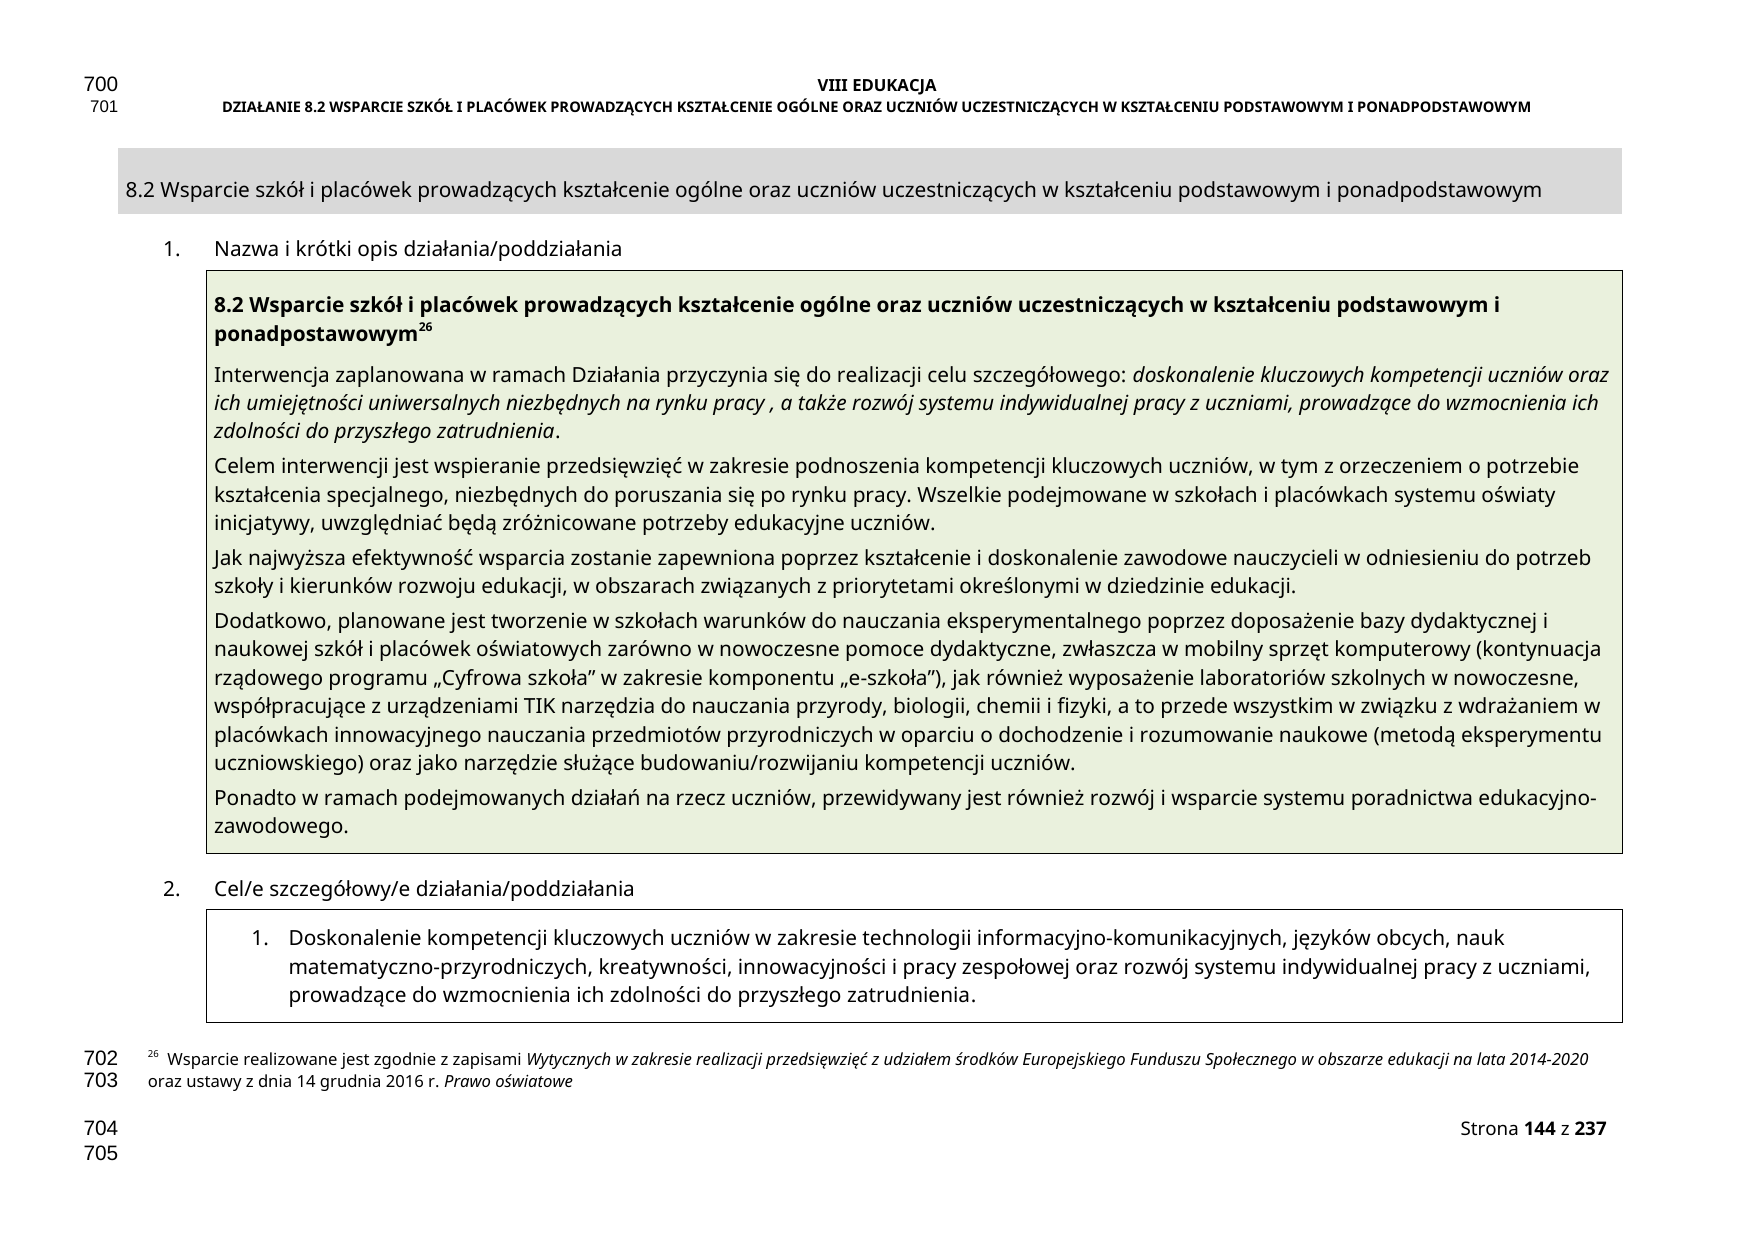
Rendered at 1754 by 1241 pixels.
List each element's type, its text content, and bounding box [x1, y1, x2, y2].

table_cell [118, 853, 207, 1022]
table_header 8.2 Wsparcie szkół i placówek prowadzących kształcenie ogólne oraz uczniów uczestniczących w kształceniu podstawowym i ponadpodstawowym [118, 148, 1622, 214]
table_cell [118, 215, 207, 853]
table_cell Nazwa i krótki opis działania/poddziałania [207, 215, 1622, 270]
table_cell 8.2 Wsparcie szkół i placówek prowadzących kształcenie ogólne oraz uczniów uczestniczących w kształceniu podstawowym i ponadpostawowym Interwencja zaplanowana w ramach Działania przyczynia się do realizacji celu szczegółowego: doskonalenie kluczowych kompetencji uczniów oraz ich umiejętności uniwersalnych niezbędnych na rynku pracy , a także rozwój systemu indywidualnej pracy z uczniami, prowadzące do wzmocnienia ich zdolności do przyszłego zatrudnienia. Celem interwencji jest wspieranie przedsięwzięć w zakresie podnoszenia kompetencji kluczowych uczniów, w tym z orzeczeniem o potrzebie kształcenia specjalnego, niezbędnych do poruszania się po rynku pracy. Wszelkie podejmowane w szkołach i placówkach systemu oświaty inicjatywy, uwzględniać będą zróżnicowane potrzeby edukacyjne uczniów. Jak najwyższa efektywność wsparcia zostanie zapewniona poprzez kształcenie i doskonalenie zawodowe nauczycieli w odniesieniu do potrzeb szkoły i kierunków rozwoju edukacji, w obszarach związanych z priorytetami określonymi w dziedzinie edukacji. Dodatkowo, planowane jest tworzenie w szkołach warunków do nauczania eksperymentalnego poprzez doposażenie bazy dydaktycznej i naukowej szkół i placówek oświatowych zarówno w nowoczesne pomoce dydaktyczne, zwłaszcza w mobilny sprzęt komputerowy (kontynuacja rządowego programu „Cyfrowa szkoła” w zakresie komponentu „e-szkoła”), jak również wyposażenie laboratoriów szkolnych w nowoczesne, współpracujące z urządzeniami TIK narzędzia do nauczania przyrody, biologii, chemii i fizyki, a to przede wszystkim w związku z wdrażaniem w placówkach innowacyjnego nauczania przedmiotów przyrodniczych w oparciu o dochodzenie i rozumowanie naukowe (metodą eksperymentu uczniowskiego) oraz jako narzędzie służące budowaniu/rozwijaniu kompetencji uczniów. Ponadto w ramach podejmowanych działań na rzecz uczniów, przewidywany jest również rozwój i wsparcie systemu poradnictwa edukacyjno-zawodowego. [207, 271, 1622, 853]
table_cell Doskonalenie kompetencji kluczowych uczniów w zakresie technologii informacyjno-komunikacyjnych, języków obcych, nauk matematyczno-przyrodniczych, kreatywności, innowacyjności i pracy zespołowej oraz rozwój systemu indywidualnej pracy z uczniami, prowadzące do wzmocnienia ich zdolności do przyszłego zatrudnienia. [207, 910, 1622, 1022]
table_cell Cel/e szczegółowy/e działania/poddziałania [207, 854, 1622, 909]
